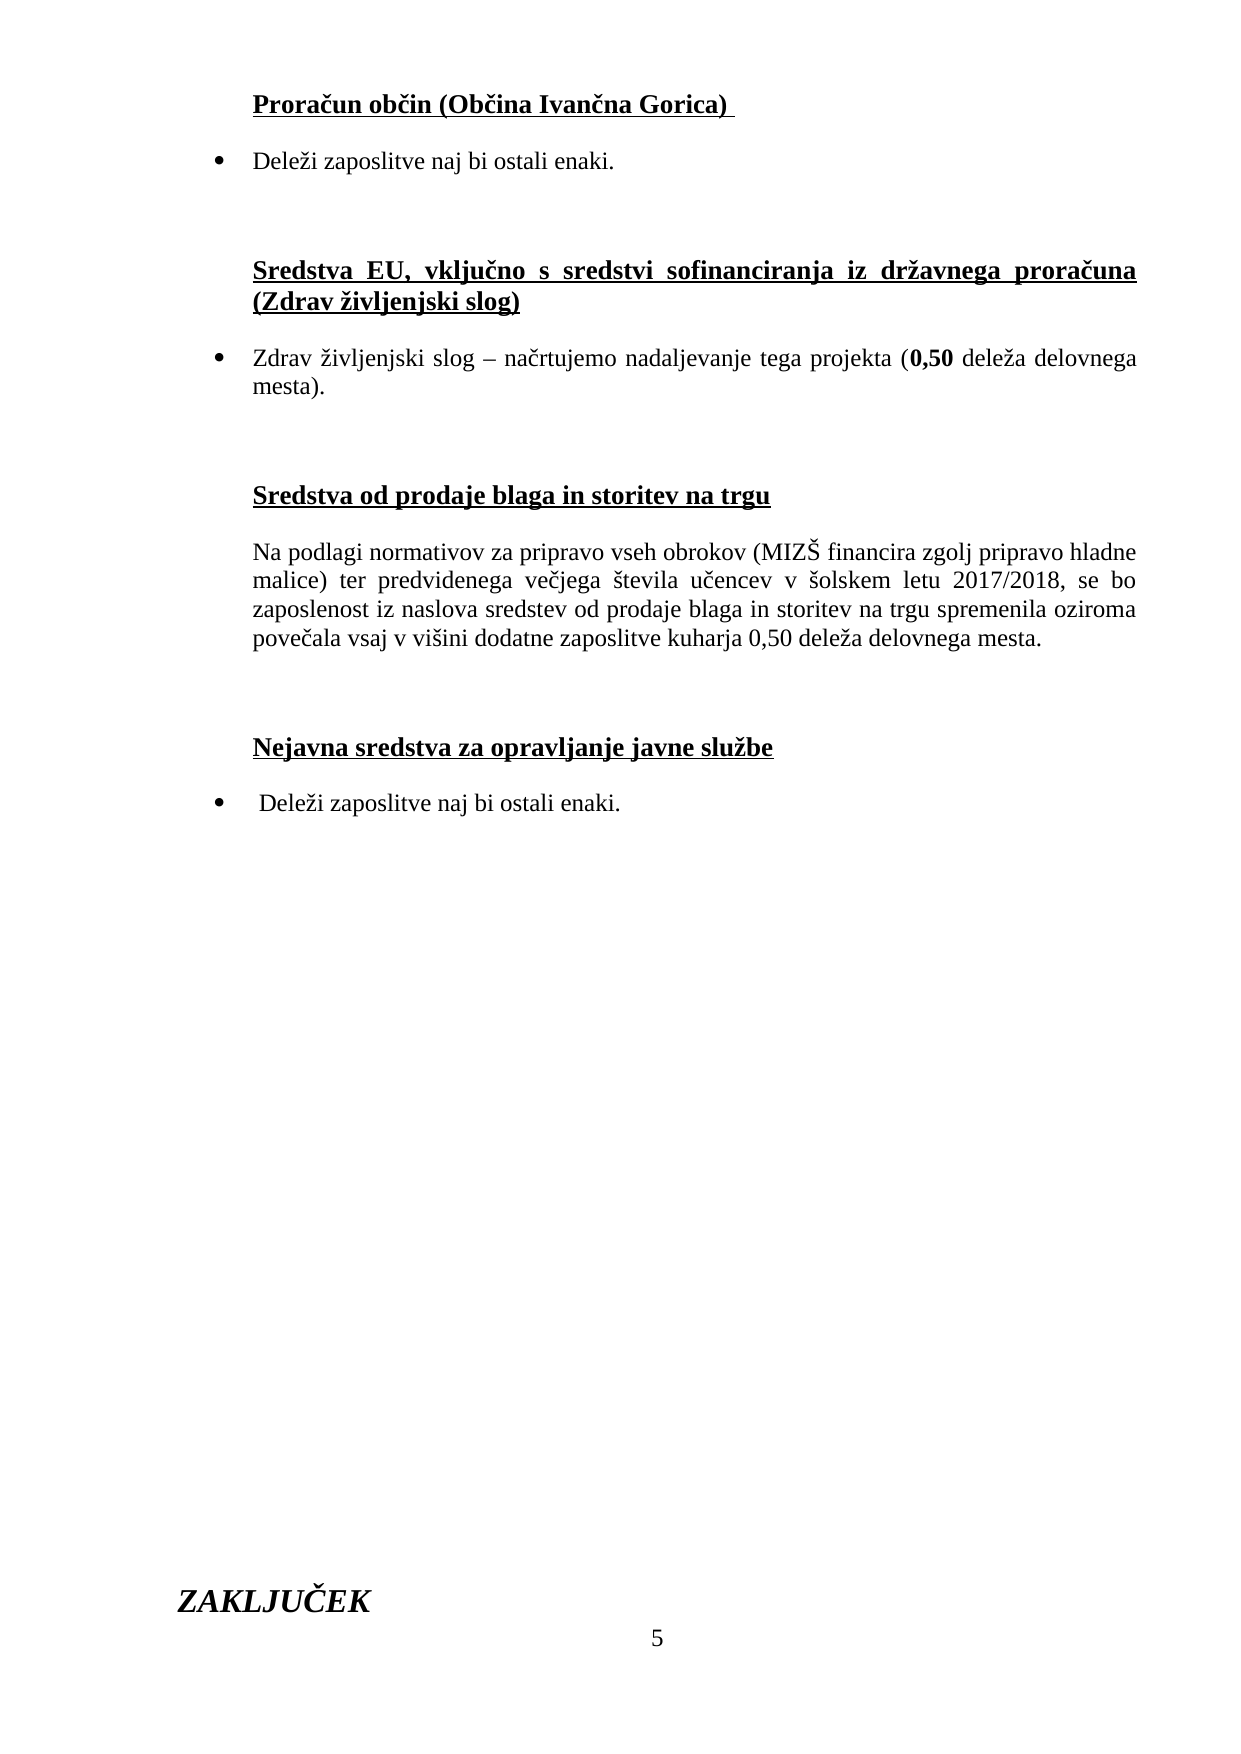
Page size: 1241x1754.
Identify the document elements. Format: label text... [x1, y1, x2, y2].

list Sredstva od prodaje blaga in storitev na trgu [252, 479, 1137, 510]
list Nejavna sredstva za opravljanje javne službe [252, 731, 1137, 762]
list Deleži zaposlitve naj bi ostali enaki. [215, 146, 1137, 175]
list Deleži zaposlitve naj bi ostali enaki. [215, 788, 1137, 817]
list Proračun občin (Občina Ivančna Gorica) [252, 89, 1137, 120]
list Sredstva EU, vključno s sredstvi sofinanciranja iz državnega proračuna (Zdrav življenjski slog) [252, 254, 1137, 281]
list Zdrav življenjski slog – načrtujemo nadaljevanje tega projekta (0,50 deleža delovnega mesta). [215, 343, 1137, 400]
list Sredstva EU, vključno s sredstvi sofinanciranja iz državnega proračuna (Zdrav življenjski slog) [252, 282, 1137, 316]
list Na podlagi normativov za pripravo vseh obrokov (MIZŠ financira zgolj pripravo hladne malice) ter predvidenega večjega števila učencev v šolskem letu 2017/2018, se bo zaposlenost iz naslova sredstev od prodaje blaga in storitev na trgu spremenila oziroma povečala vsaj v višini dodatne zaposlitve kuharja 0,50 deleža delovnega mesta. [252, 537, 1137, 652]
text ZAKLJUČEK [177, 1581, 1137, 1619]
